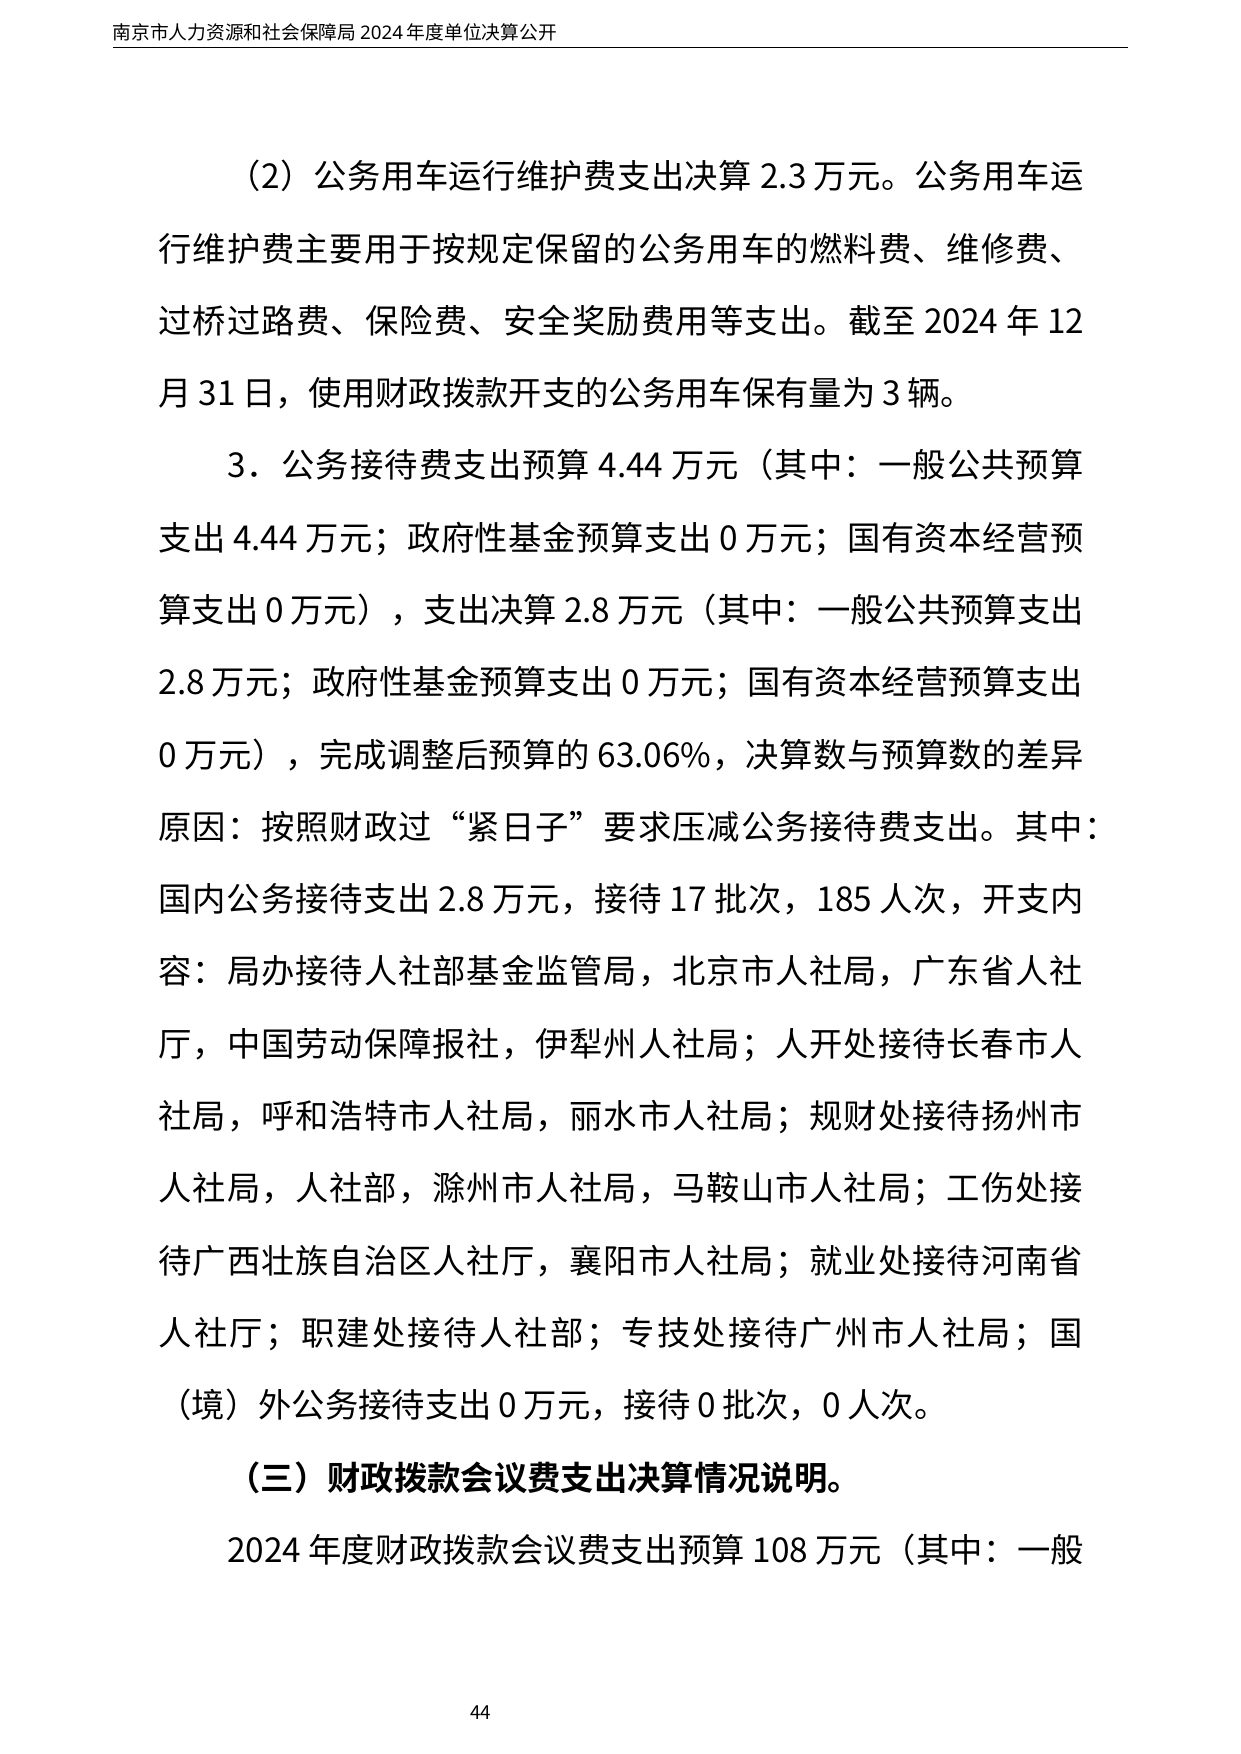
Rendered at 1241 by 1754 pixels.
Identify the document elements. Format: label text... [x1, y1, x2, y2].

text 3．公务接待费支出预算4.44万元（其中：一般公共预算支出4.44万元；政府性基金预算支出0万元；国有资本经营预算支出0万元），支出决算2.8万元（其中：一般公共预算支出2.8万元；政府性基金预算支出0万元；国有资本经营预算支出0万元），完成调整后预算的63.06%，决算数与预算数的差异原因：按照财政过“紧日子”要求压减公务接待费支出。其中：国内公务接待支出2.8万元，接待17批次，185人次，开支内容：局办接待人社部基金监管局，北京市人社局，广东省人社厅，中国劳动保障报社，伊犁州人社局；人开处接待长春市人社局，呼和浩特市人社局，丽水市人社局；规财处接待扬州市人社局，人社部，滁州市人社局，马鞍山市人社局；工伤处接待广西壮族自治区人社厅，襄阳市人社局；就业处接待河南省人社厅；职建处接待人社部；专技处接待广州市人社局；国（境）外公务接待支出0万元，接待0批次，0人次。 [158, 439, 1084, 1427]
text （三）财政拨款会议费支出决算情况说明。 [158, 1451, 1084, 1500]
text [158, 1524, 1084, 1572]
text （2）公务用车运行维护费支出决算2.3万元。公务用车运行维护费主要用于按规定保留的公务用车的燃料费、维修费、过桥过路费、保险费、安全奖励费用等支出。截至2024年12月31日，使用财政拨款开支的公务用车保有量为3辆。 [158, 150, 1084, 415]
